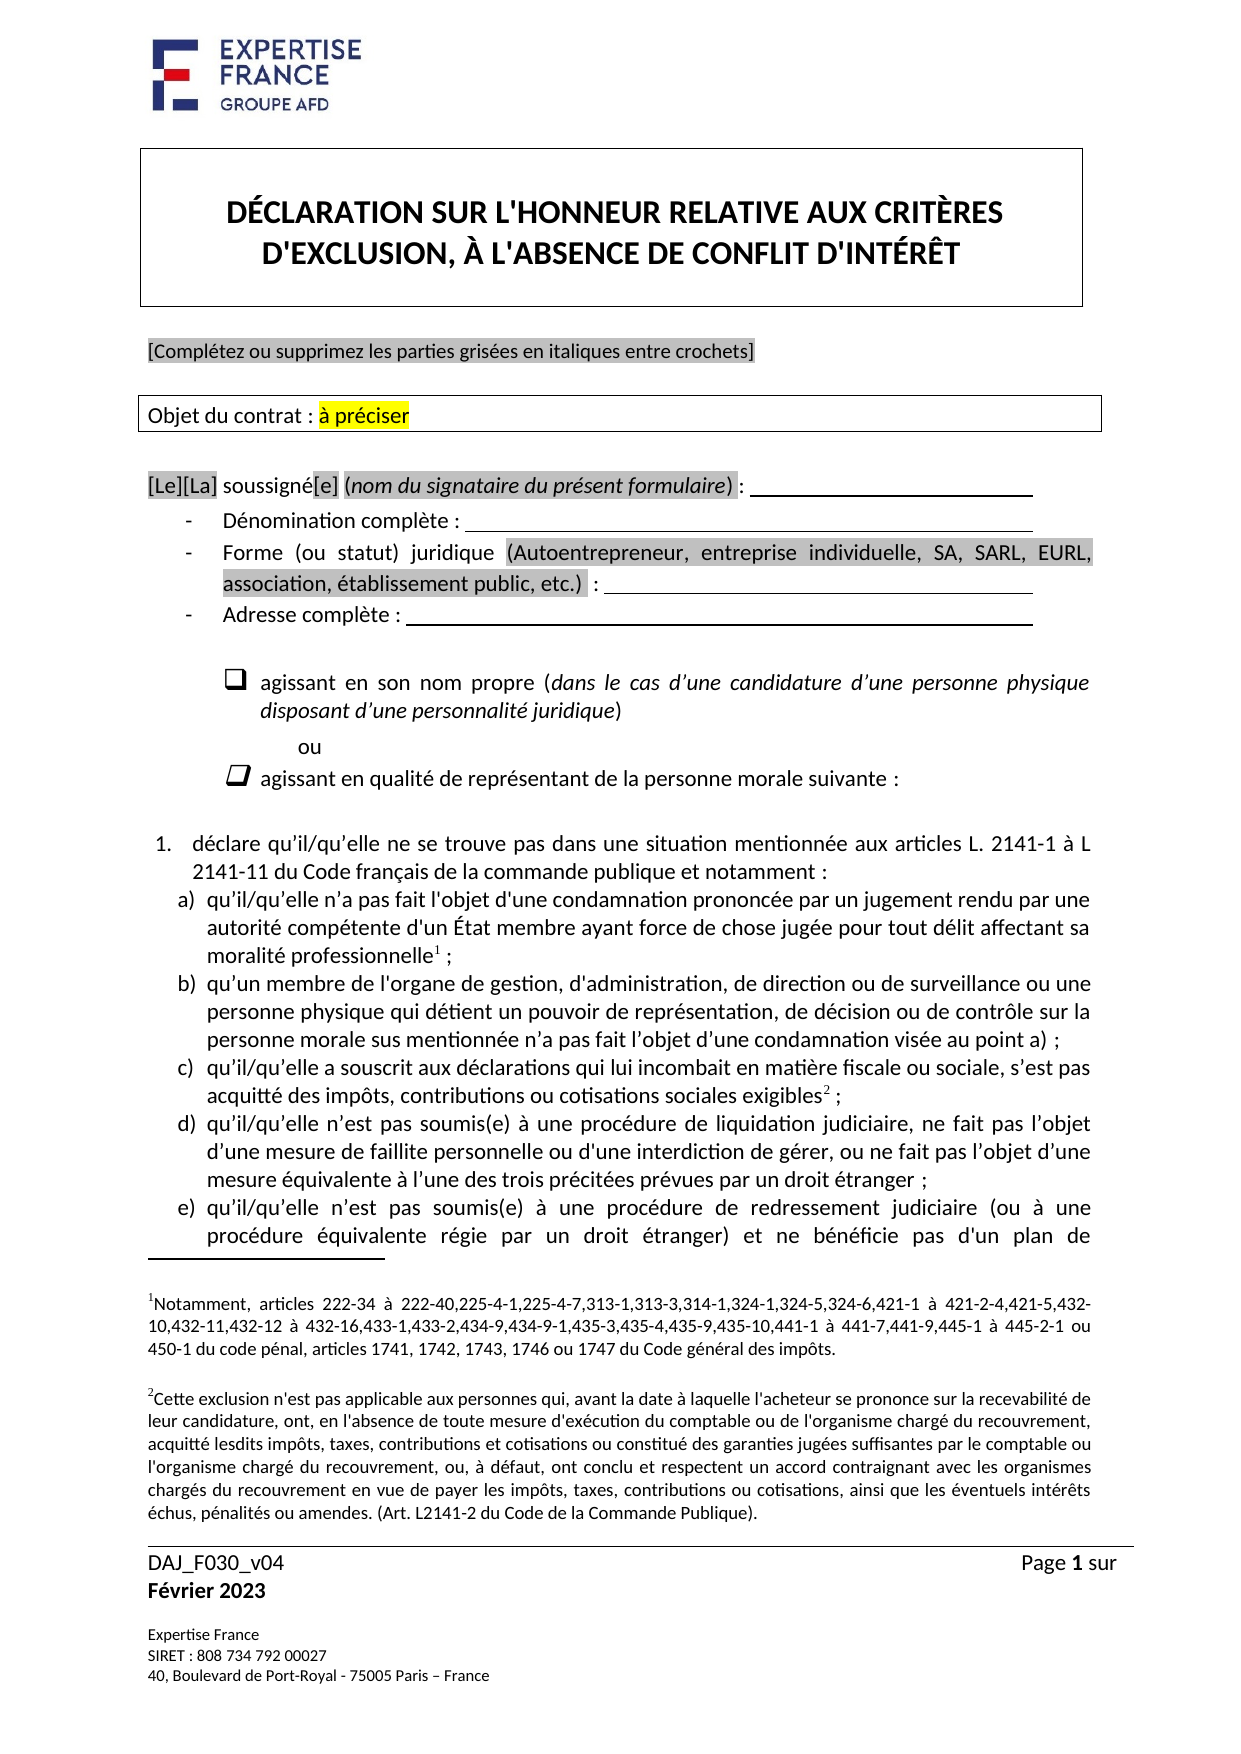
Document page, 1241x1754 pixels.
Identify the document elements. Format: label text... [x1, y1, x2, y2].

list agissant en son nom propre (dans le cas d’une candidature d’une personne physique disposant d’une personnalité juridique) [223, 668, 1093, 724]
text DÉCLARATION SUR L'HONNEUR RELATIVE AUX CRITÈRES D'EXCLUSION, À L'ABSENCE DE CONFLIT D'INTÉRÊT [141, 149, 1082, 306]
list agissant en qualité de représentant de la personne morale suivante : [223, 764, 1093, 793]
list déclare qu’il/qu’elle ne se trouve pas dans une situation mentionnée aux articles L. 2141-1 à L 2141-11 du Code français de la commande publique et notamment : [154, 829, 1093, 885]
list qu’il/qu’elle a souscrit aux déclarations qui lui incombait en matière fiscale ou sociale, s’est pas acquitté des impôts, contributions ou cotisations sociales exigibles ; [177, 1053, 1093, 1109]
text [Complétez ou supprimez les parties grisées en italiques entre crochets] [148, 332, 1093, 363]
text ou [223, 728, 1093, 760]
picture [132, 8, 386, 139]
list Dénomination complète : [185, 503, 1093, 534]
list qu’il/qu’elle n’a pas fait l'objet d'une condamnation prononcée par un jugement rendu par une autorité compétente d'un État membre ayant force de chose jugée pour tout délit affectant sa moralité professionnelle ; [177, 885, 1093, 969]
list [177, 1193, 1093, 1249]
list Forme (ou statut) juridique (Autoentrepreneur, entreprise individuelle, SA, SARL, EURL, association, établissement public, etc.) : [185, 534, 1093, 597]
text Objet du contrat : à préciser [139, 396, 1101, 431]
list qu’il/qu’elle n’est pas soumis(e) à une procédure de liquidation judiciaire, ne fait pas l’objet d’une mesure de faillite personnelle ou d'une interdiction de gérer, ou ne fait pas l’objet d’une mesure équivalente à l’une des trois précitées prévues par un droit étranger ; [177, 1109, 1093, 1193]
text [Le][La] soussigné[e] (nom du signataire du présent formulaire) : [148, 468, 1093, 499]
list qu’un membre de l'organe de gestion, d'administration, de direction ou de surveillance ou une personne physique qui détient un pouvoir de représentation, de décision ou de contrôle sur la personne morale sus mentionnée n’a pas fait l’objet d’une condamnation visée au point a) ; [177, 969, 1093, 1053]
list Adresse complète : [185, 597, 1093, 628]
